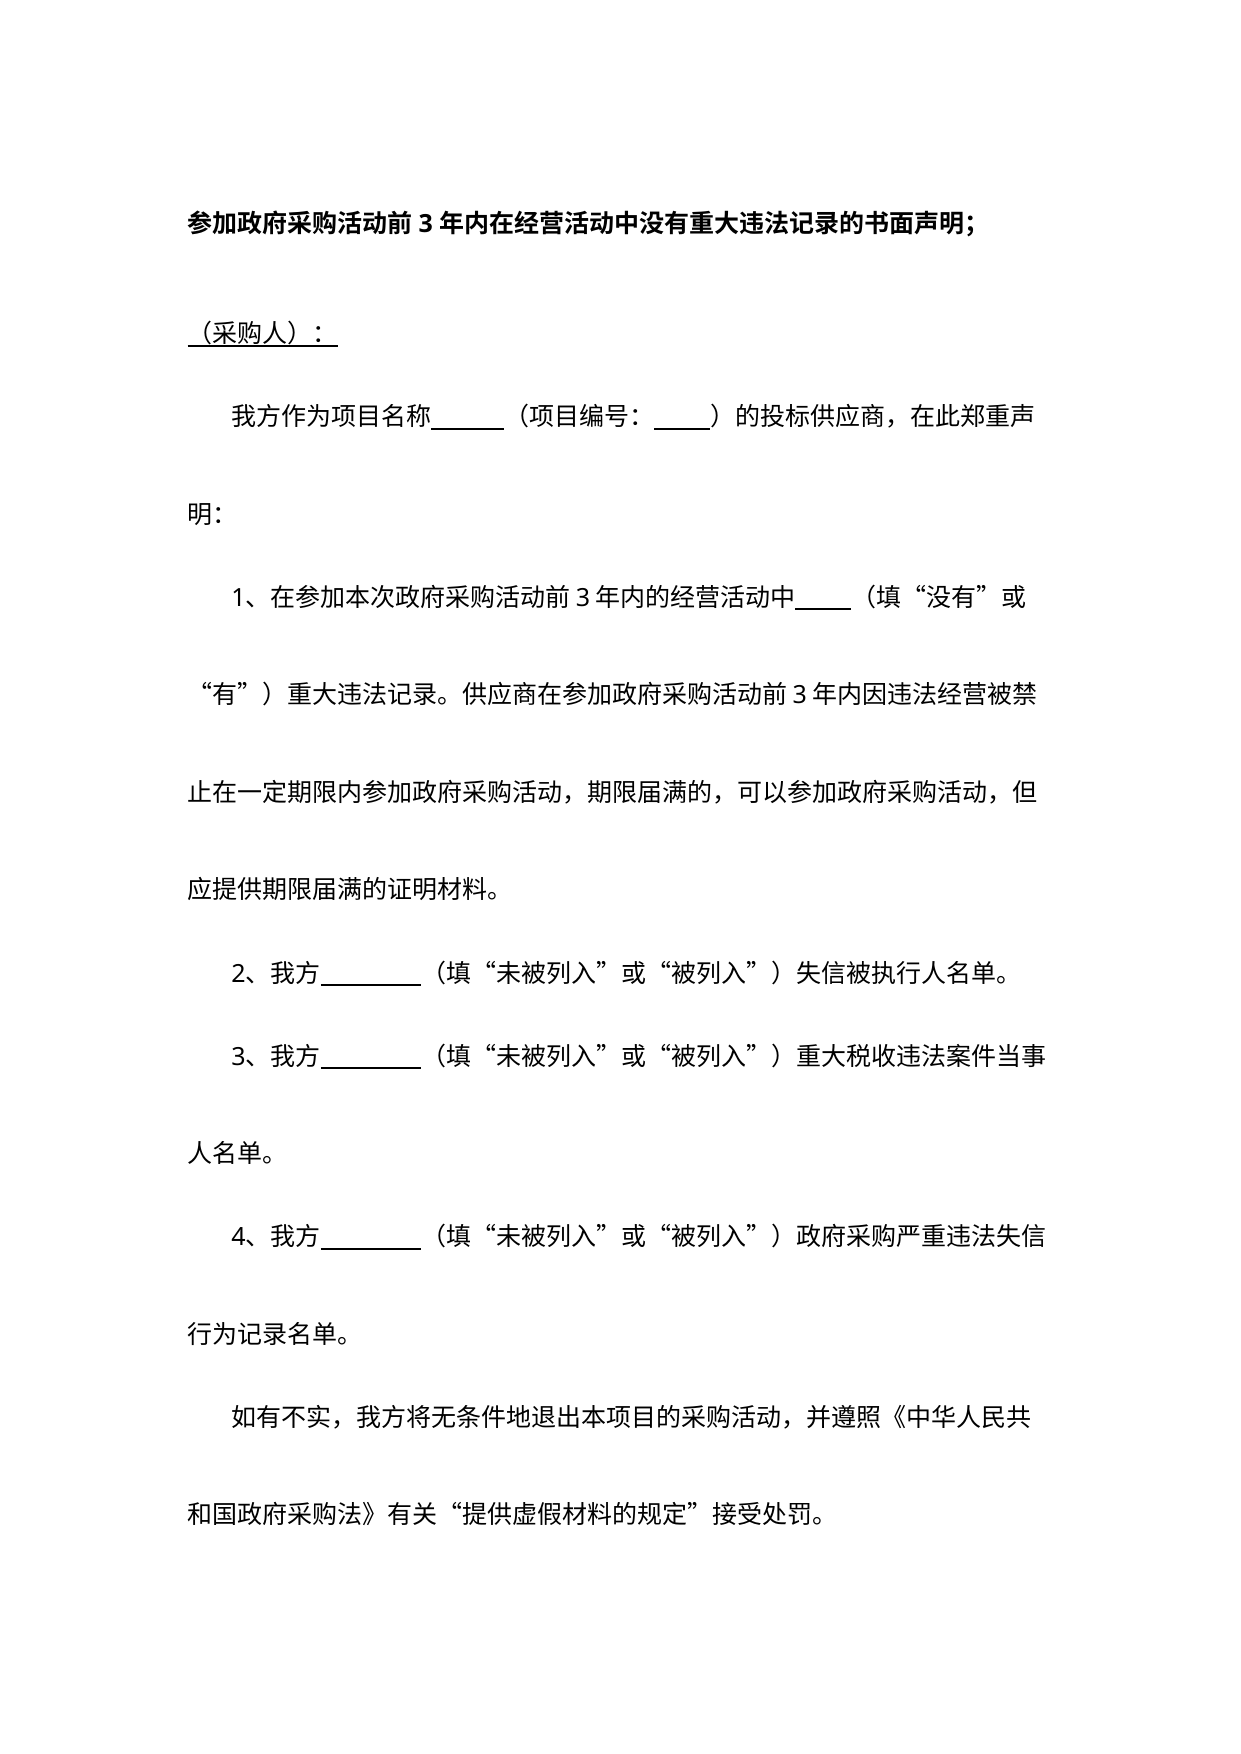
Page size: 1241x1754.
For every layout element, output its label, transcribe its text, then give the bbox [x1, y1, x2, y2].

text 如有不实，我方将无条件地退出本项目的采购活动，并遵照《中华人民共和国政府采购法》有关“提供虚假材料的规定”接受处罚。 [187, 1383, 1053, 1546]
text 我方作为项目名称 （项目编号： ）的投标供应商，在此郑重声明： [187, 382, 1053, 545]
text 1、在参加本次政府采购活动前3年内的经营活动中 （填“没有”或“有”）重大违法记录。供应商在参加政府采购活动前3年内因违法经营被禁止在一定期限内参加政府采购活动，期限届满的，可以参加政府采购活动，但应提供期限届满的证明材料。 [187, 563, 1053, 921]
subtitle 参加政府采购活动前 3 年内在经营活动中没有重大违法记录的书面声明； [187, 189, 1053, 254]
text （采购人）： [187, 299, 1053, 364]
text 2、我方 （填“未被列入”或“被列入”）失信被执行人名单。 [187, 939, 1053, 1004]
text 4、我方 （填“未被列入”或“被列入”）政府采购严重违法失信行为记录名单。 [187, 1202, 1053, 1365]
text 3、我方 （填“未被列入”或“被列入”）重大税收违法案件当事人名单。 [187, 1022, 1053, 1184]
